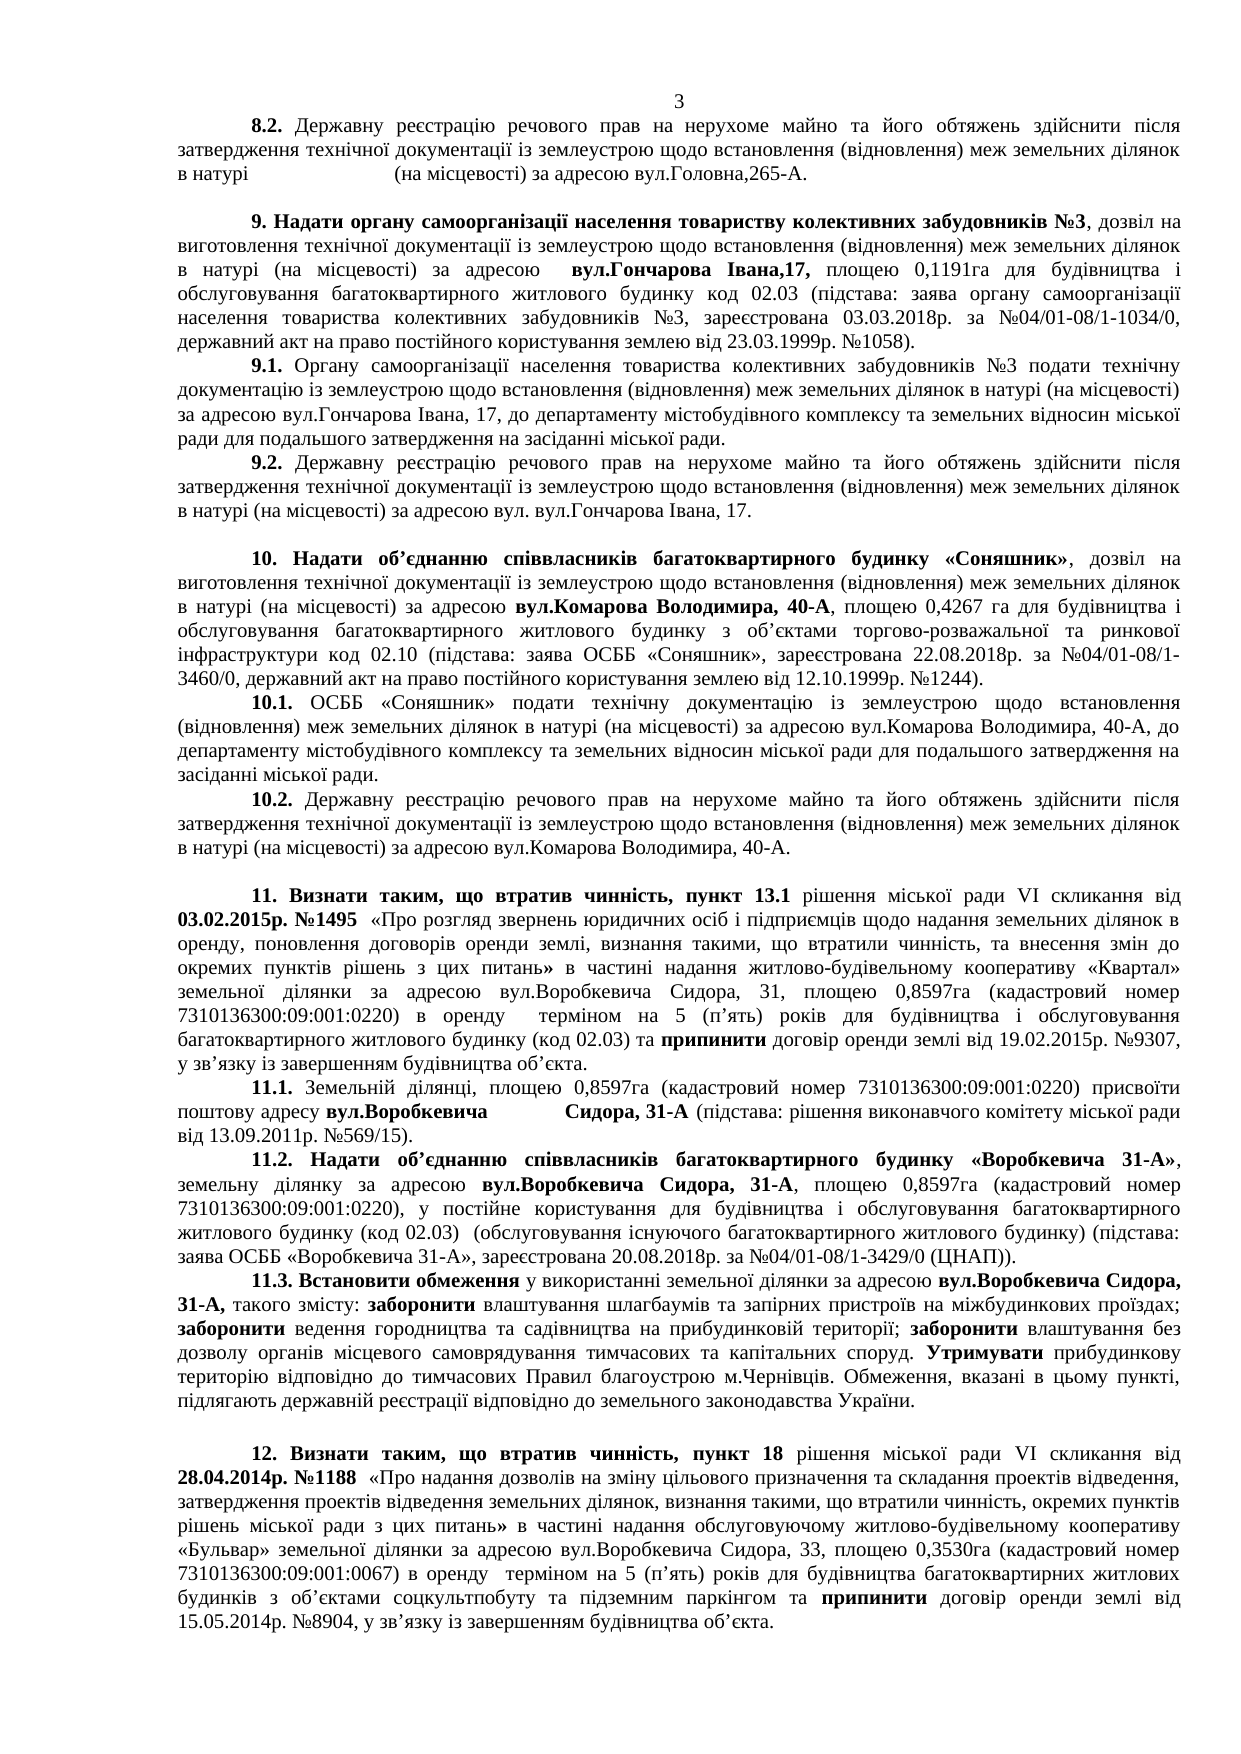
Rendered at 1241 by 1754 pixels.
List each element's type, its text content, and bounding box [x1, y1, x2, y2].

text 11.2. Надати об’єднанню співвласників багатоквартирного будинку «Воробкевича 31-А», земельну ділянку за адресою вул.Воробкевича Сидора, 31-А, площею 0,8597га (кадастровий номер 7310136300:09:001:0220), у постійне користування для будівництва і обслуговування багатоквартирного житлового будинку (код 02.03) (обслуговування існуючого багатоквартирного житлового будинку) (підстава: заява ОСББ «Воробкевича 31-А», зареєстрована 20.08.2018р. за №04/01-08/1-3429/0 (ЦНАП)). [177, 1147, 1181, 1268]
text 10.2. Державну реєстрацію речового прав на нерухоме майно та його обтяжень здійснити після затвердження технічної документації із землеустрою щодо встановлення (відновлення) меж земельних ділянок в натурі (на місцевості) за адресою вул.Комарова Володимира, 40-А. [177, 786, 1181, 859]
text 11.3. Встановити обмеження у використанні земельної ділянки за адресою вул.Воробкевича Сидора, 31-А, такого змісту: заборонити влаштування шлагбаумів та запірних пристроїв на міжбудинкових проїздах; заборонити ведення городництва та садівництва на прибудинковій території; заборонити влаштування без дозволу органів місцевого самоврядування тимчасових та капітальних споруд. Утримувати прибудинкову територію відповідно до тимчасових Правил благоустрою м.Чернівців. Обмеження, вказані в цьому пункті, підлягають державній реєстрації відповідно до земельного законодавства України. [177, 1268, 1181, 1412]
text 12. Визнати таким, що втратив чинність, пункт 18 рішення міської ради VІ скликання від 28.04.2014р. №1188 «Про надання дозволів на зміну цільового призначення та складання проектів відведення, затвердження проектів відведення земельних ділянок, визнання такими, що втратили чинність, окремих пунктів рішень міської ради з цих питань» в частині надання обслуговуючому житлово-будівельному кооперативу «Бульвар» земельної ділянки за адресою вул.Воробкевича Сидора, 33, площею 0,3530га (кадастровий номер 7310136300:09:001:0067) в оренду терміном на 5 (п’ять) років для будівництва багатоквартирних житлових будинків з об’єктами соцкультпобуту та підземним паркінгом та припинити договір оренди землі від 15.05.2014р. №8904, у зв’язку із завершенням будівництва об’єкта. [177, 1441, 1181, 1633]
text 8.2. Державну реєстрацію речового прав на нерухоме майно та його обтяжень здійснити після затвердження технічної документації із землеустрою щодо встановлення (відновлення) меж земельних ділянок в натурі (на місцевості) за адресою вул.Головна,265-А. [177, 113, 1181, 185]
text 11.1. Земельній ділянці, площею 0,8597га (кадастровий номер 7310136300:09:001:0220) присвоїти поштову адресу вул.Воробкевича Сидора, 31-А (підстава: рішення виконавчого комітету міської ради від 13.09.2011р. №569/15). [177, 1075, 1181, 1147]
text 9.1. Органу самоорганізації населення товариства колективних забудовників №3 подати технічну документацію із землеустрою щодо встановлення (відновлення) меж земельних ділянок в натурі (на місцевості) за адресою вул.Гончарова Івана, 17, до департаменту містобудівного комплексу та земельних відносин міської ради для подальшого затвердження на засіданні міської ради. [177, 353, 1181, 449]
text 10.1. ОСББ «Соняшник» подати технічну документацію із землеустрою щодо встановлення (відновлення) меж земельних ділянок в натурі (на місцевості) за адресою вул.Комарова Володимира, 40-А, до департаменту містобудівного комплексу та земельних відносин міської ради для подальшого затвердження на засіданні міської ради. [177, 690, 1181, 786]
text 9.2. Державну реєстрацію речового прав на нерухоме майно та його обтяжень здійснити після затвердження технічної документації із землеустрою щодо встановлення (відновлення) меж земельних ділянок в натурі (на місцевості) за адресою вул. вул.Гончарова Івана, 17. [177, 449, 1181, 522]
text 9. Надати органу самоорганізації населення товариству колективних забудовників №3, дозвіл на виготовлення технічної документації із землеустрою щодо встановлення (відновлення) меж земельних ділянок в натурі (на місцевості) за адресою вул.Гончарова Івана,17, площею 0,1191га для будівництва і обслуговування багатоквартирного житлового будинку код 02.03 (підстава: заява органу самоорганізації населення товариства колективних забудовників №3, зареєстрована 03.03.2018р. за №04/01-08/1-1034/0, державний акт на право постійного користування землею від 23.03.1999р. №1058). [177, 209, 1181, 353]
text 10. Надати об’єднанню співвласників багатоквартирного будинку «Соняшник», дозвіл на виготовлення технічної документації із землеустрою щодо встановлення (відновлення) меж земельних ділянок в натурі (на місцевості) за адресою вул.Комарова Володимира, 40-А, площею 0,4267 га для будівництва і обслуговування багатоквартирного житлового будинку з об’єктами торгово-розважальної та ринкової інфраструктури код 02.10 (підстава: заява ОСББ «Соняшник», зареєстрована 22.08.2018р. за №04/01-08/1-3460/0, державний акт на право постійного користування землею від 12.10.1999р. №1244). [177, 546, 1181, 690]
text 11. Визнати таким, що втратив чинність, пункт 13.1 рішення міської ради VІ скликання від 03.02.2015р. №1495 «Про розгляд звернень юридичних осіб і підприємців щодо надання земельних ділянок в оренду, поновлення договорів оренди землі, визнання такими, що втратили чинність, та внесення змін до окремих пунктів рішень з цих питань» в частині надання житлово-будівельному кооперативу «Квартал» земельної ділянки за адресою вул.Воробкевича Сидора, 31, площею 0,8597га (кадастровий номер 7310136300:09:001:0220) в оренду терміном на 5 (п’ять) років для будівництва і обслуговування багатоквартирного житлового будинку (код 02.03) та припинити договір оренди землі від 19.02.2015р. №9307, у зв’язку із завершенням будівництва об’єкта. [177, 883, 1181, 1075]
